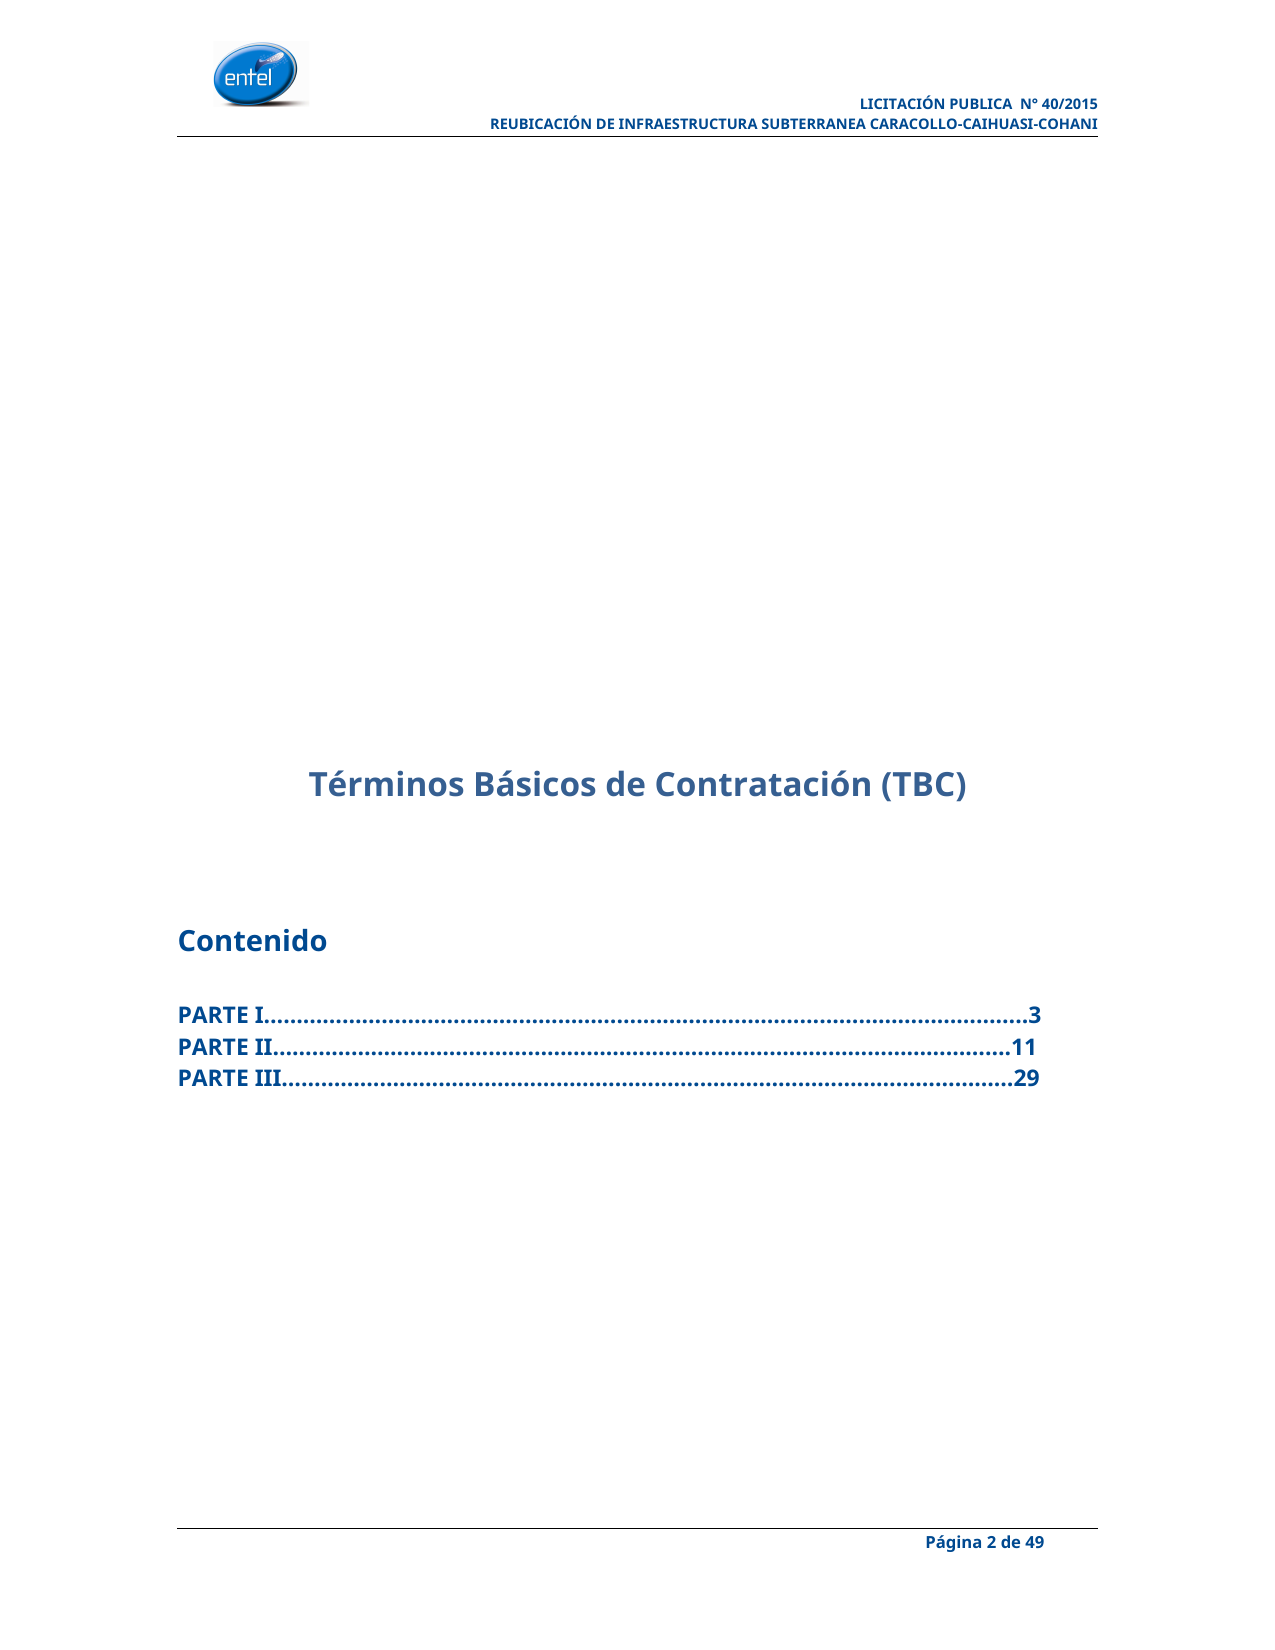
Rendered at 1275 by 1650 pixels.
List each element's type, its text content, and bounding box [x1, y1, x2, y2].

text PARTE II………………………………………………….……………………………………………….11 [177, 1030, 1098, 1062]
text PARTE III…………………………………………………….……………………………………………29 [177, 1062, 1098, 1093]
picture [213, 41, 310, 107]
text PARTE I………………………………………………….…………………………………………………..3 [177, 999, 1098, 1030]
text Términos Básicos de Contratación (TBC) [177, 761, 1098, 806]
text Contenido [177, 920, 1098, 959]
